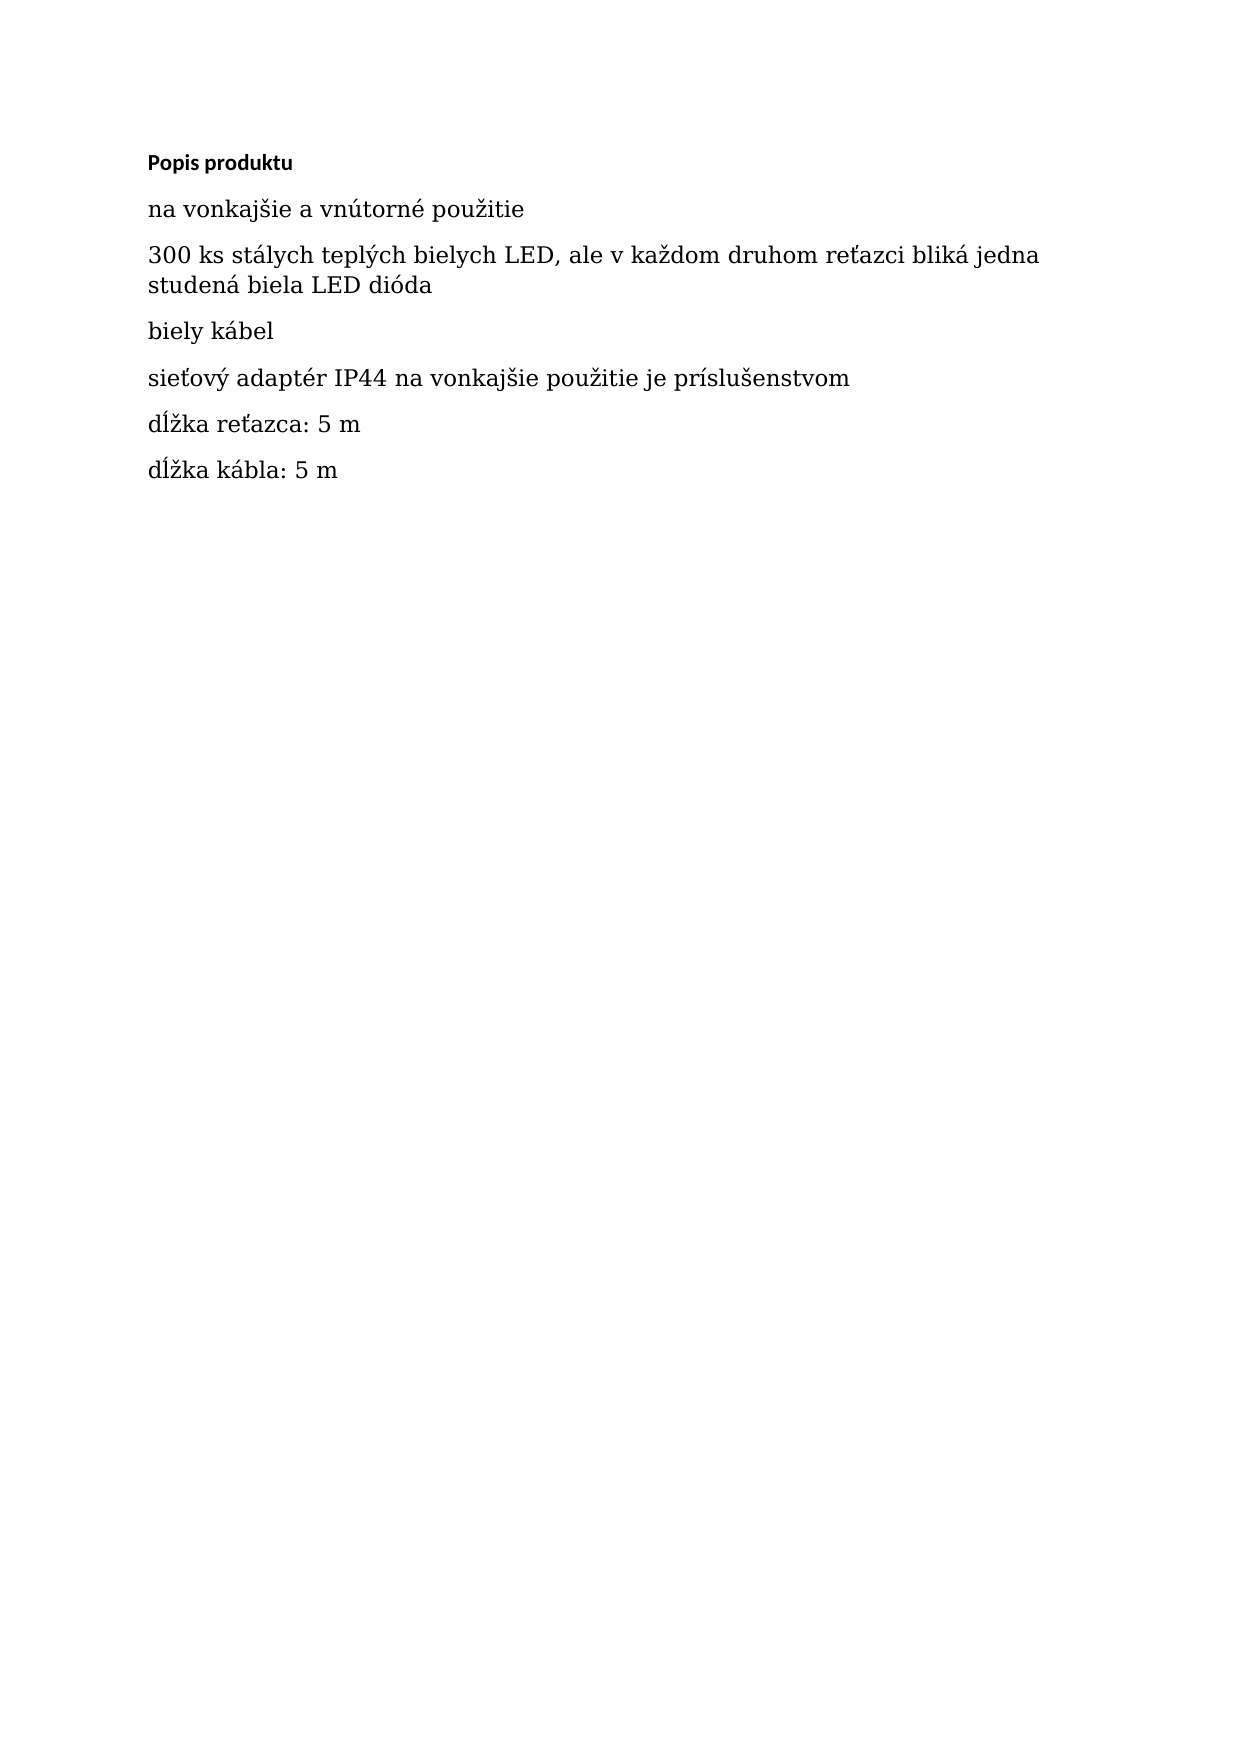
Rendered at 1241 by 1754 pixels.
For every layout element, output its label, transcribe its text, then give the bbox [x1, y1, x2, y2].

text biely kábel [148, 317, 1093, 344]
text dĺžka reťazca: 5 m [148, 409, 1093, 437]
text 300 ks stálych teplých bielych LED, ale v každom druhom reťazci bliká jedna studená biela LED dióda [148, 241, 1093, 298]
text Popis produktu [148, 148, 1093, 176]
text dĺžka kábla: 5 m [148, 456, 1093, 483]
text sieťový adaptér IP44 na vonkajšie použitie je príslušenstvom [148, 363, 1093, 391]
text na vonkajšie a vnútorné použitie [148, 194, 1093, 222]
